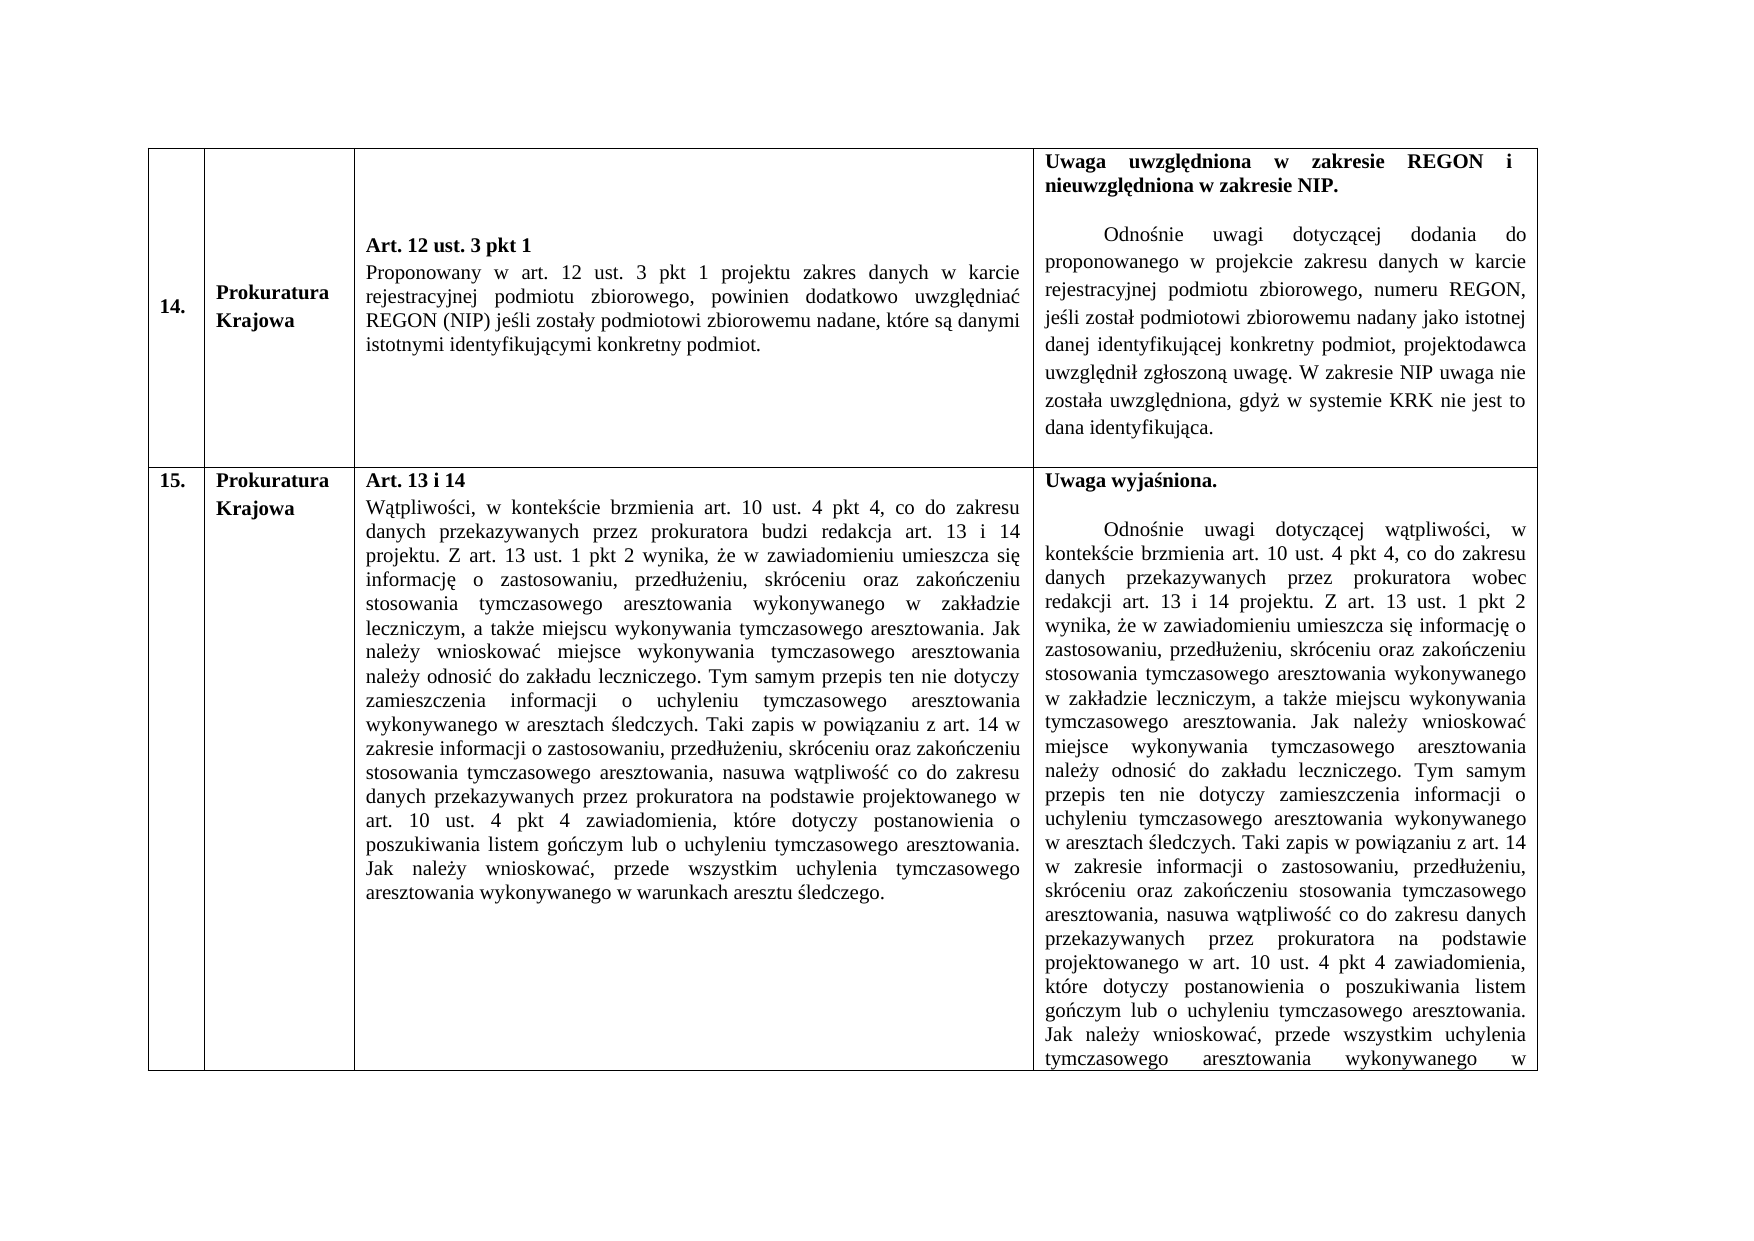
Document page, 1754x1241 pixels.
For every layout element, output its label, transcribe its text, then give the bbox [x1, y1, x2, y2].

table_cell Art. 12 ust. 3 pkt 1 Proponowany w art. 12 ust. 3 pkt 1 projektu zakres danych w karcie rejestracyjnej podmiotu zbiorowego, powinien dodatkowo uwzględniać REGON (NIP) jeśli zostały podmiotowi zbiorowemu nadane, które są danymi istotnymi identyfikującymi konkretny podmiot. [355, 149, 1033, 467]
table_cell 15. [149, 468, 204, 1070]
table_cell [1034, 468, 1537, 1070]
table_cell 14. [149, 149, 204, 467]
table_cell Uwaga uwzględniona w zakresie REGON i nieuwzględniona w zakresie NIP. Odnośnie uwagi dotyczącej dodania do proponowanego w projekcie zakresu danych w karcie rejestracyjnej podmiotu zbiorowego, numeru REGON, jeśli został podmiotowi zbiorowemu nadany jako istotnej danej identyfikującej konkretny podmiot, projektodawca uwzględnił zgłoszoną uwagę. W zakresie NIP uwaga nie została uwzględniona, gdyż w systemie KRK nie jest to dana identyfikująca. [1034, 149, 1537, 467]
table_cell Prokuratura Krajowa [205, 149, 354, 467]
table_cell Prokuratura Krajowa [205, 468, 354, 1070]
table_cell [355, 468, 1033, 1070]
